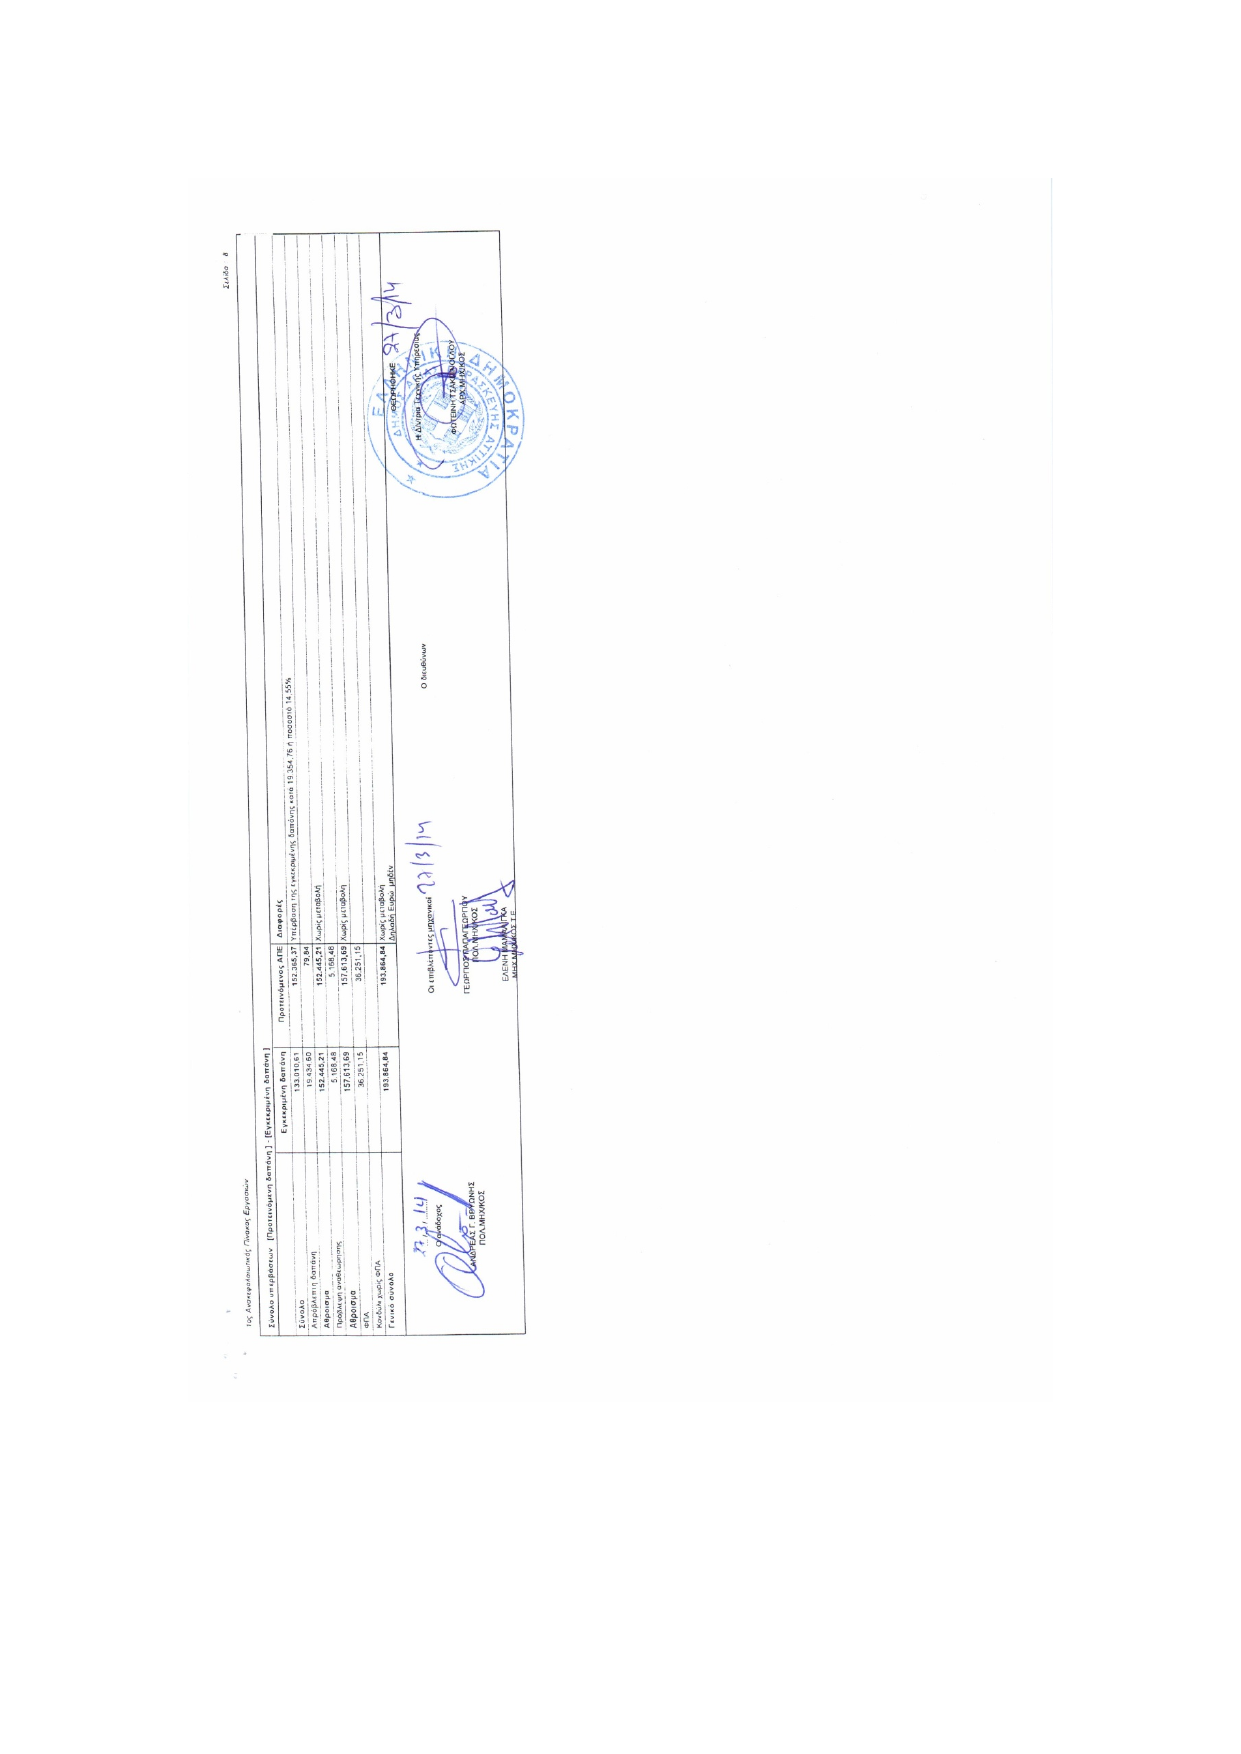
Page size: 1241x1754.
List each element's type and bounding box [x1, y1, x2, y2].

picture [187, 178, 1053, 1402]
